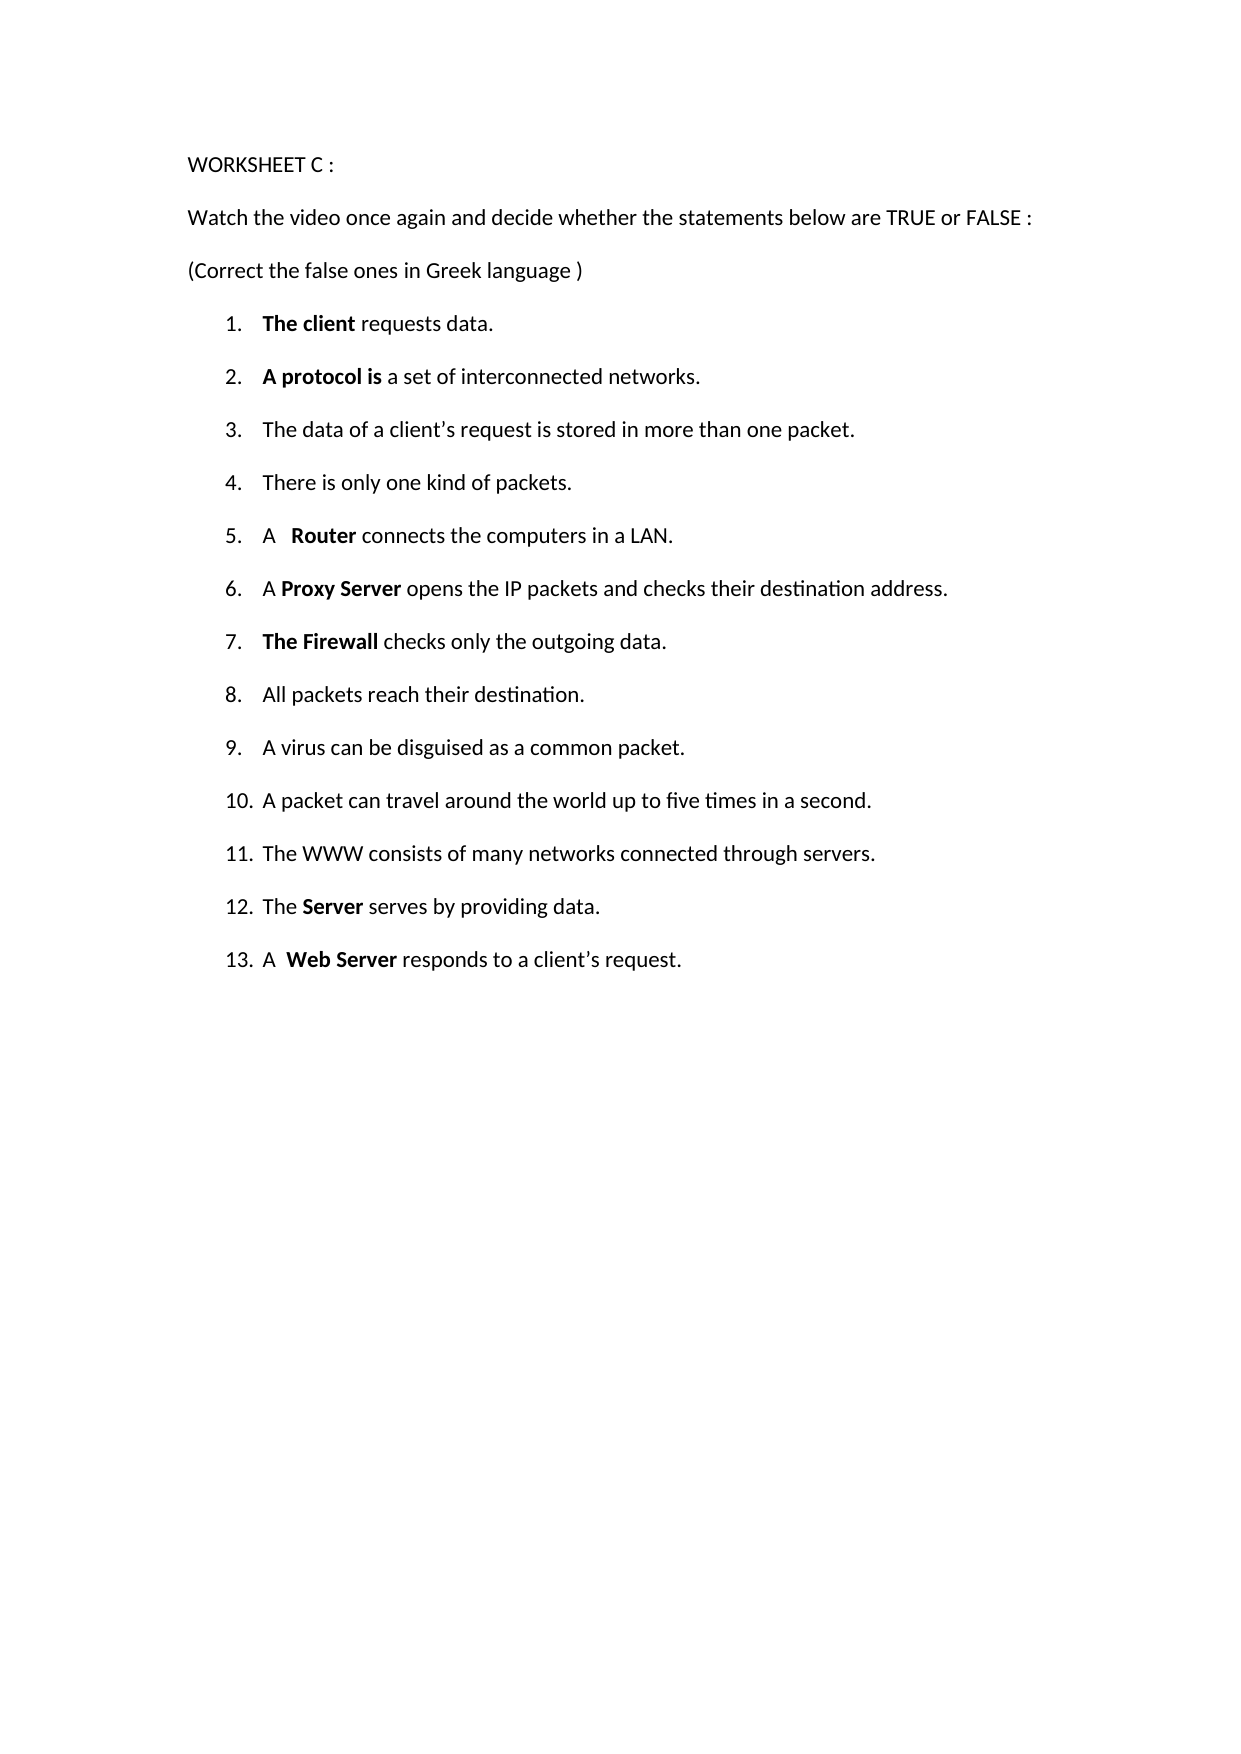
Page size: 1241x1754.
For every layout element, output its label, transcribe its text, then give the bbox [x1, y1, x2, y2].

list A Proxy Server opens the IP packets and checks their destination address. [225, 574, 1053, 602]
list The data of a client’s request is stored in more than one packet. [225, 415, 1053, 443]
text (Correct the false ones in Greek language ) [187, 256, 1053, 284]
list A virus can be disguised as a common packet. [225, 733, 1053, 761]
list A protocol is a set of interconnected networks. [225, 362, 1053, 390]
list A Router connects the computers in a LAN. [225, 521, 1053, 549]
list The Firewall checks only the outgoing data. [225, 627, 1053, 655]
list The client requests data. [225, 309, 1053, 337]
list A packet can travel around the world up to five times in a second. [225, 786, 1053, 814]
list A Web Server responds to a client’s request. [225, 945, 1053, 973]
list There is only one kind of packets. [225, 468, 1053, 496]
list All packets reach their destination. [225, 680, 1053, 708]
text Watch the video once again and decide whether the statements below are TRUE or FALSE : [187, 203, 1053, 231]
text WORKSHEET C : [187, 150, 1053, 178]
list The WWW consists of many networks connected through servers. [225, 839, 1053, 867]
list The Server serves by providing data. [225, 892, 1053, 920]
